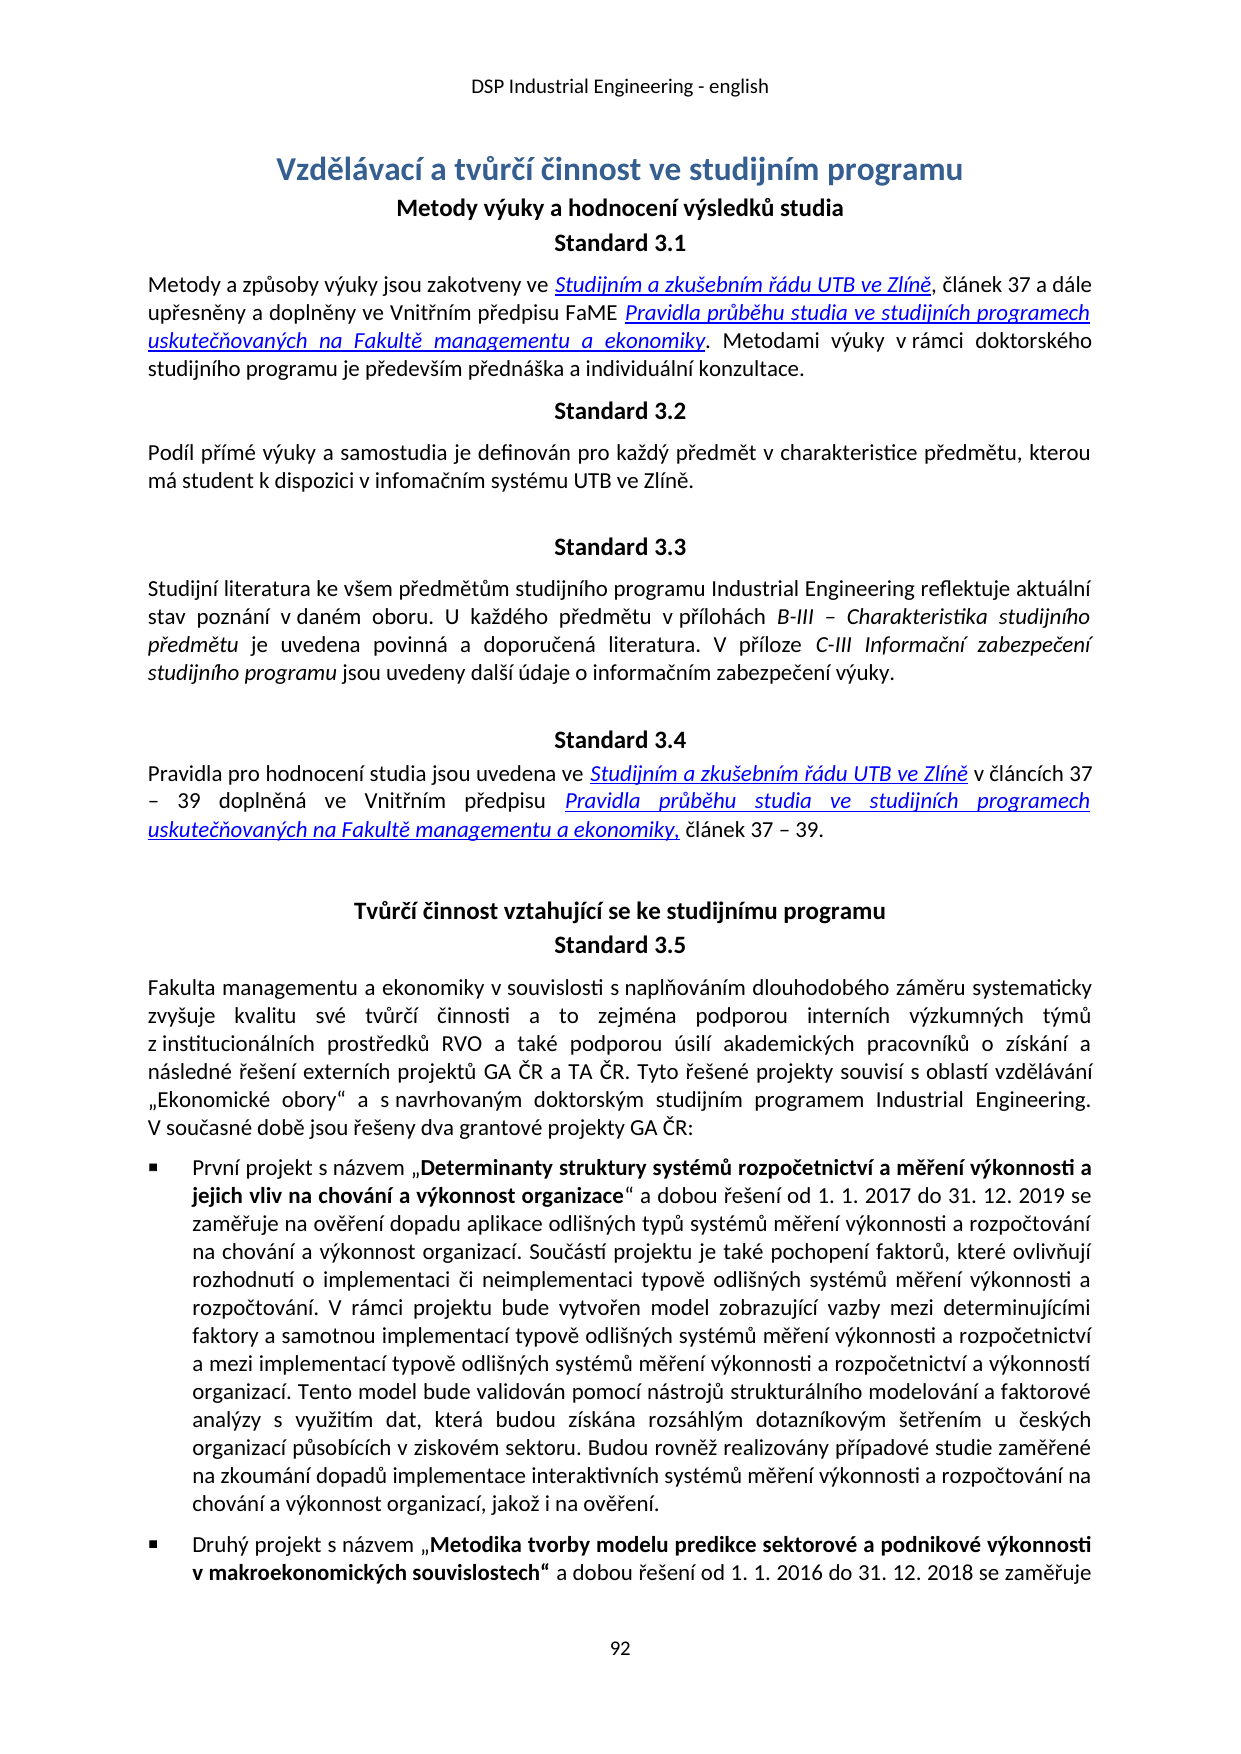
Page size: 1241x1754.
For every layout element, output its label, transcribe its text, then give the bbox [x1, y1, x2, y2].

subtitle Metody výuky a hodnocení výsledků studia [148, 192, 1093, 223]
subtitle Standard 3.5 [148, 930, 1093, 960]
subtitle Standard 3.3 [148, 531, 1093, 562]
text Metody a způsoby výuky jsou zakotveny ve Studijním a zkušebním řádu UTB ve Zlíně, článek 37 a dále upřesněny a doplněny ve Vnitřním předpisu FaME Pravidla průběhu studia ve studijních programech uskutečňovaných na Fakultě managementu a ekonomiky. Metodami výuky v rámci doktorského studijního programu je především přednáška a individuální konzultace. [148, 270, 1093, 382]
subtitle Pravidla pro hodnocení studia jsou uvedena ve Studijním a zkušebním řádu UTB ve Zlíně v článcích 37 – 39 doplněná ve Vnitřním předpisu Pravidla průběhu studia ve studijních programech uskutečňovaných na Fakultě managementu a ekonomiky, článek 37 – 39. [148, 759, 1093, 843]
text Podíl přímé výuky a samostudia je definován pro každý předmět v charakteristice předmětu, kterou má student k dispozici v infomačním systému UTB ve Zlíně. [148, 438, 1093, 494]
text Fakulta managementu a ekonomiky v souvislosti s naplňováním dlouhodobého záměru systematicky zvyšuje kvalitu své tvůrčí činnosti a to zejména podporou interních výzkumných týmů z institucionálních prostředků RVO a také podporou úsilí akademických pracovníků o získání a následné řešení externích projektů GA ČR a TA ČR. Tyto řešené projekty souvisí s oblastí vzdělávání „Ekonomické obory“ a s navrhovaným doktorským studijním programem Industrial Engineering. V současné době jsou řešeny dva grantové projekty GA ČR: [148, 973, 1093, 1141]
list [148, 1530, 1093, 1586]
text Studijní literatura ke všem předmětům studijního programu Industrial Engineering reflektuje aktuální stav poznání v daném oboru. U každého předmětu v přílohách B-III – Charakteristika studijního předmětu je uvedena povinná a doporučená literatura. V příloze C-III Informační zabezpečení studijního programu jsou uvedeny další údaje o informačním zabezpečení výuky. [148, 574, 1093, 686]
subtitle Standard 3.4 [148, 724, 1093, 754]
subtitle Standard 3.1 [148, 227, 1093, 258]
list První projekt s názvem „Determinanty struktury systémů rozpočetnictví a měření výkonnosti a jejich vliv na chování a výkonnost organizace“ a dobou řešení od 1. 1. 2017 do 31. 12. 2019 se zaměřuje na ověření dopadu aplikace odlišných typů systémů měření výkonnosti a rozpočtování na chování a výkonnost organizací. Součástí projektu je také pochopení faktorů, které ovlivňují rozhodnutí o implementaci či neimplementaci typově odlišných systémů měření výkonnosti a rozpočtování. V rámci projektu bude vytvořen model zobrazující vazby mezi determinujícími faktory a samotnou implementací typově odlišných systémů měření výkonnosti a rozpočetnictví a mezi implementací typově odlišných systémů měření výkonnosti a rozpočetnictví a výkonností organizací. Tento model bude validován pomocí nástrojů strukturálního modelování a faktorové analýzy s využitím dat, která budou získána rozsáhlým dotazníkovým šetřením u českých organizací působících v ziskovém sektoru. Budou rovněž realizovány případové studie zaměřené na zkoumání dopadů implementace interaktivních systémů měření výkonnosti a rozpočtování na chování a výkonnost organizací, jakož i na ověření. [148, 1153, 1093, 1518]
subtitle Vzdělávací a tvůrčí činnost ve studijním programu [148, 148, 1093, 188]
subtitle Standard 3.2 [148, 395, 1093, 425]
subtitle Tvůrčí činnost vztahující se ke studijnímu programu [148, 895, 1093, 926]
